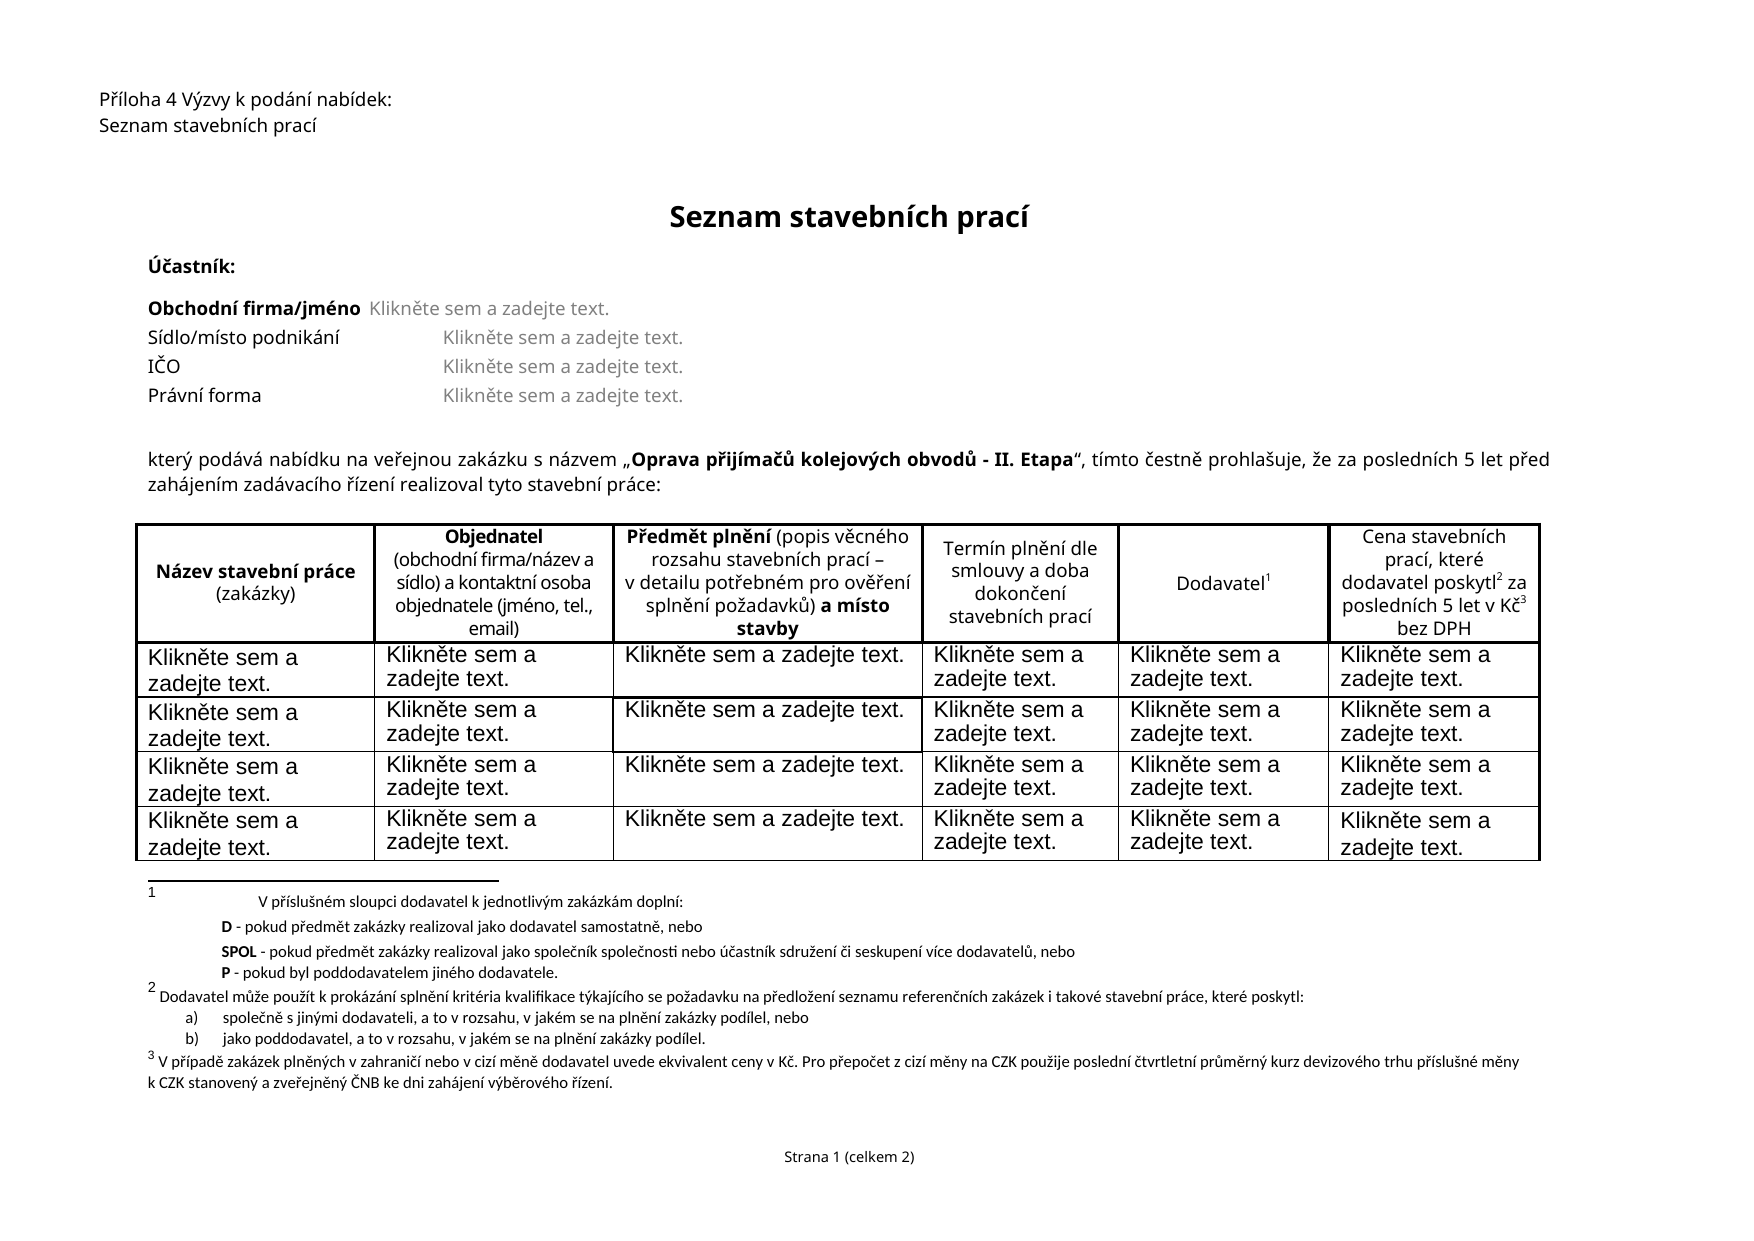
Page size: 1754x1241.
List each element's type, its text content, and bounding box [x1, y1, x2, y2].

table_header Termín plnění dle smlouvy a doba dokončení stavebních prací [924, 526, 1117, 641]
table_header Cena stavebních prací, které dodavatel poskytl za posledních 5 let v Kč bez DPH [1331, 526, 1538, 641]
text Právní forma [148, 379, 1551, 408]
table_header Předmět plnění (popis věcného rozsahu stavebních prací – v detailu potřebném pro ověření splnění požadavků) a místo stavby [615, 526, 921, 641]
text Účastník: [148, 249, 1551, 279]
title Seznam stavebních prací [148, 196, 1551, 236]
text který podává nabídku na veřejnou zakázku s názvem „Oprava přijímačů kolejových obvodů - II. Etapa“, tímto čestně prohlašuje, že za posledních 5 let před zahájením zadávacího řízení realizoval tyto stavební práce: [148, 446, 1551, 497]
table_header Objednatel (obchodní firma/název a sídlo) a kontaktní osoba objednatele (jméno, tel., email) [376, 526, 612, 641]
text IČO [148, 350, 1551, 379]
table_header Dodavatel [1120, 526, 1327, 641]
table_header Název stavební práce (zakázky) [138, 526, 373, 641]
text Sídlo/místo podnikání [148, 321, 1551, 350]
text Obchodní firma/jméno [148, 292, 1551, 321]
